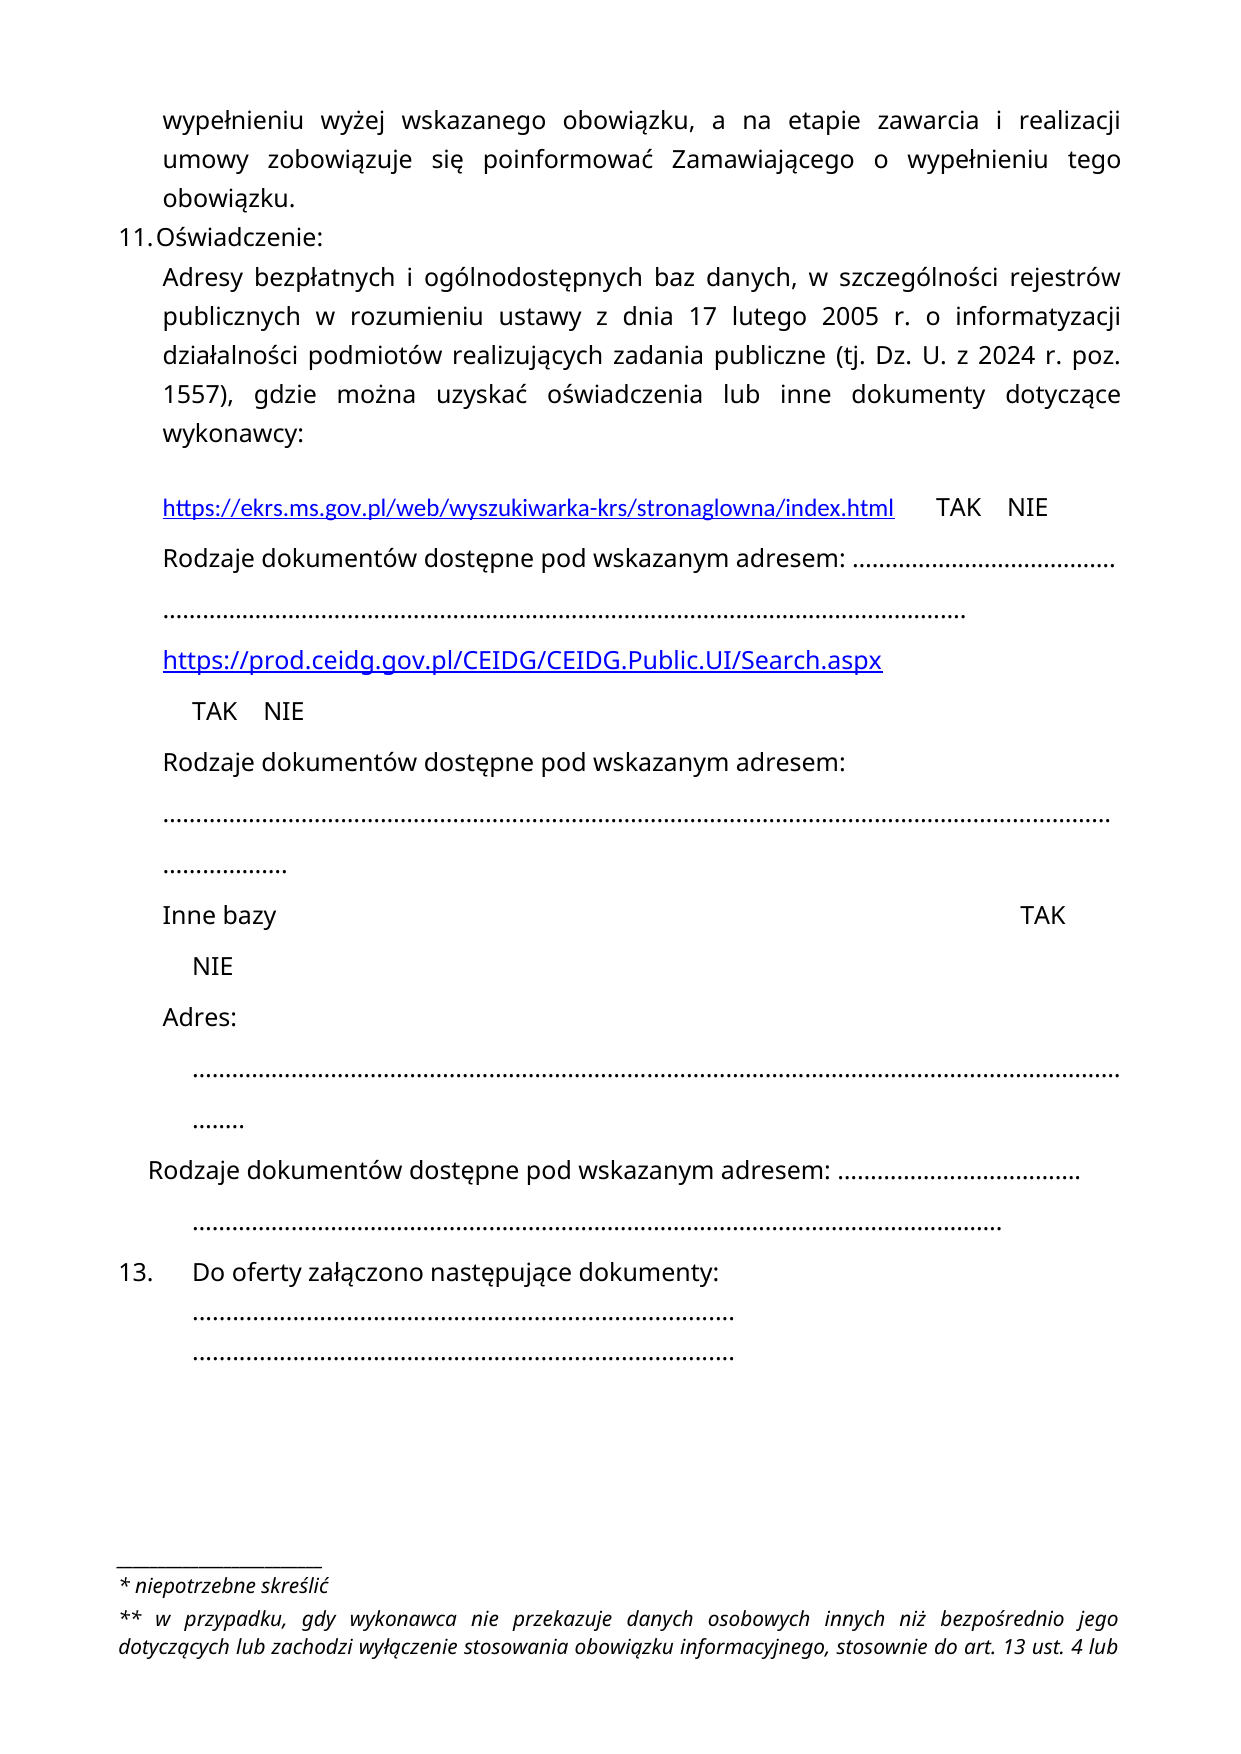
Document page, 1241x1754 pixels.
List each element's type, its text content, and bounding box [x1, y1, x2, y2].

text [118, 1604, 1122, 1661]
list Rodzaje dokumentów dostępne pod wskazanym adresem: ………………………………………………………………………………………………………………………………………………. [162, 744, 1122, 881]
list Rodzaje dokumentów dostępne pod wskazanym adresem: ……………………………….………………………………………………………………………………………..…………………. [148, 1153, 1122, 1238]
list Oświadczenie: [118, 220, 1122, 254]
text https://ekrs.ms.gov.pl/web/wyszukiwarka-krs/stronaglowna/index.html TAK NIE [118, 489, 1122, 523]
list ................................................................................. [192, 1294, 1122, 1328]
list Adres: ………………………………………………………………………………………………………………………………….. [162, 999, 1122, 1136]
list Inne bazy TAK NIE [162, 897, 1122, 983]
list Adresy bezpłatnych i ogólnodostępnych baz danych, w szczególności rejestrów publicznych w rozumieniu ustawy z dnia 17 lutego 2005 r. o informatyzacji działalności podmiotów realizujących zadania publiczne (tj. Dz. U. z 2024 r. poz. 1557), gdzie można uzyskać oświadczenia lub inne dokumenty dotyczące wykonawcy: [162, 259, 1122, 450]
list ................................................................................. [192, 1333, 1122, 1367]
list https://prod.ceidg.gov.pl/CEIDG/CEIDG.Public.UI/Search.aspx TAK NIE [162, 642, 1122, 727]
text * niepotrzebne skreślić [118, 1571, 1122, 1600]
list Do oferty załączono następujące dokumenty: [118, 1255, 1122, 1289]
text _________________________ [118, 1543, 1122, 1571]
text Rodzaje dokumentów dostępne pod wskazanym adresem: ………………………………….………………………………………………………………………………………………….………. [162, 540, 1122, 625]
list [162, 103, 1122, 215]
